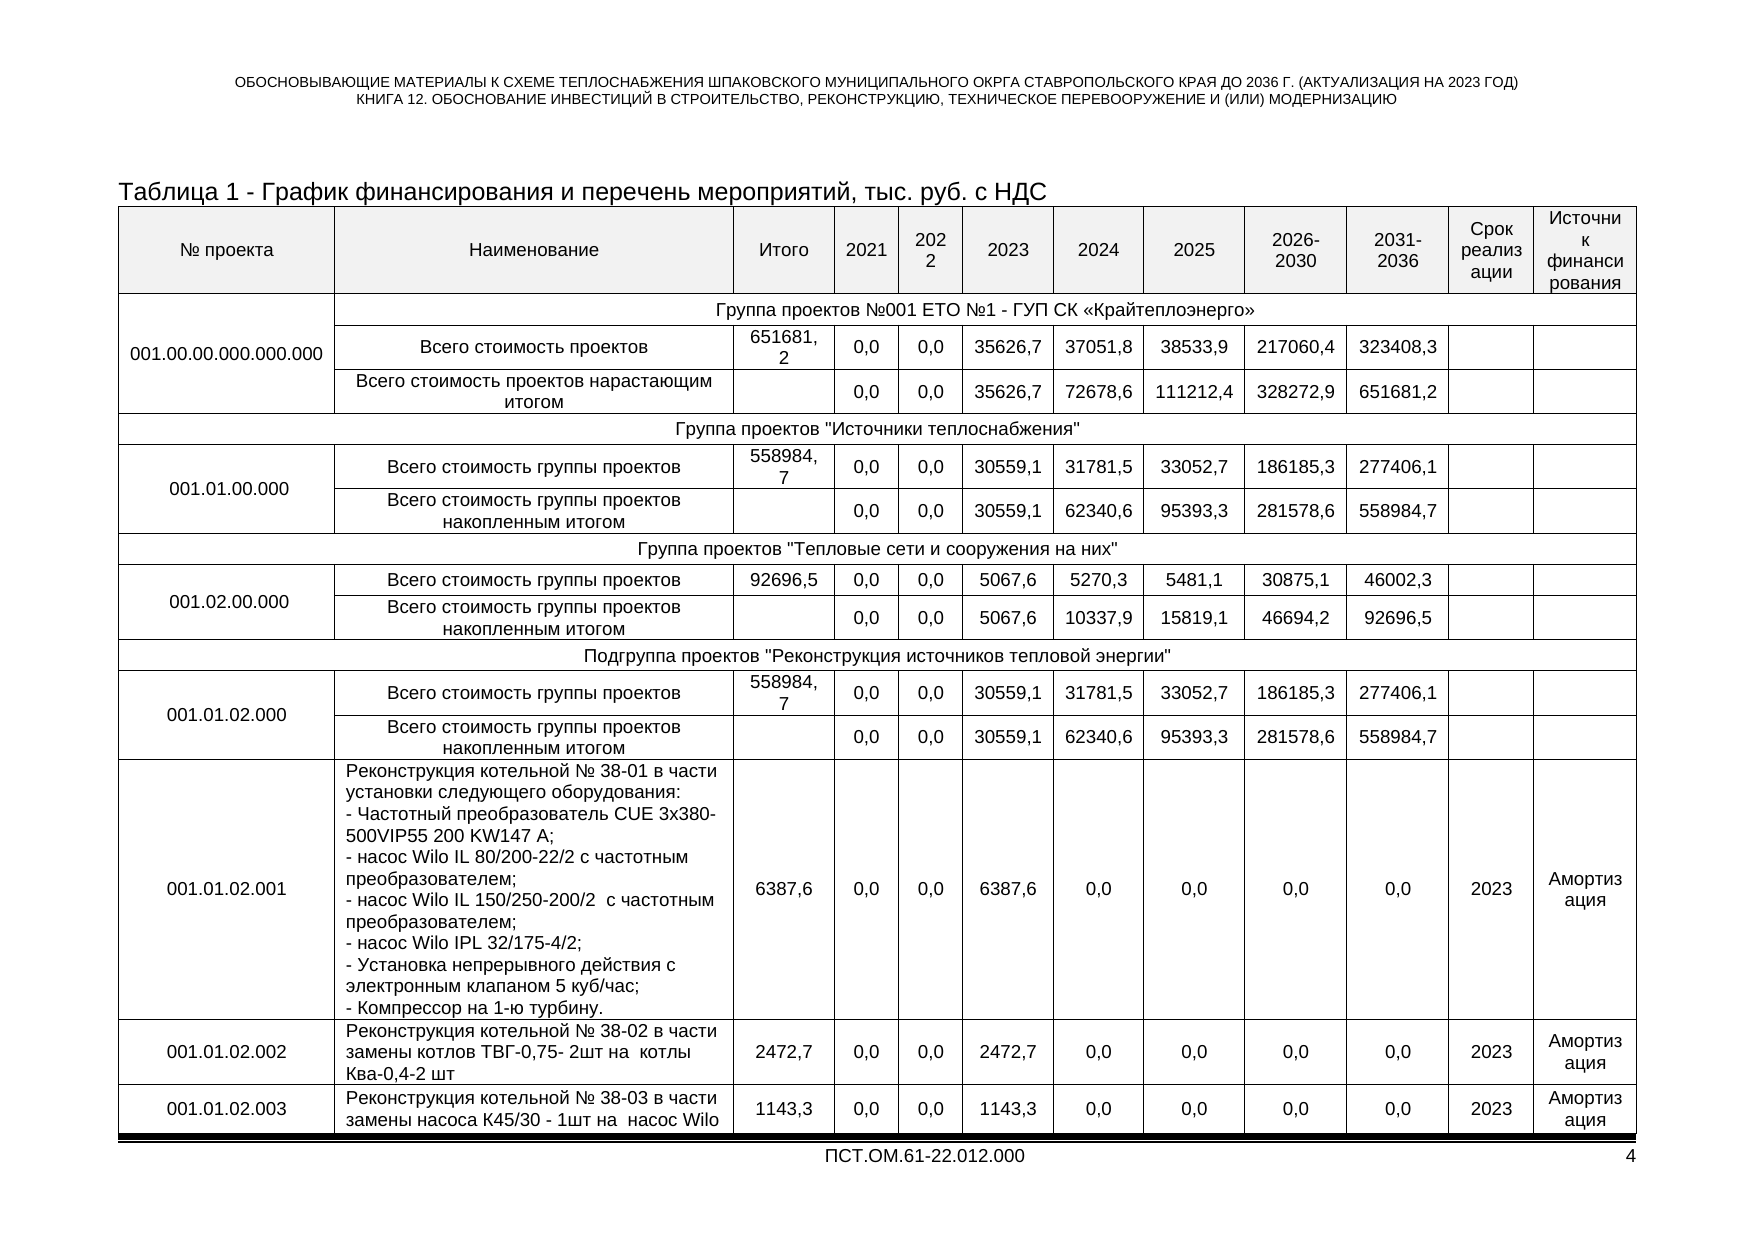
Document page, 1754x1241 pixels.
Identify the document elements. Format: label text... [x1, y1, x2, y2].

table_cell 651681,2 [734, 326, 834, 369]
table_cell Всего стоимость группы проектов накопленным итогом [335, 596, 733, 639]
table_cell 37051,8 [1054, 326, 1143, 369]
table_cell 558984,7 [734, 671, 834, 714]
table_header 2025 [1144, 207, 1244, 293]
table_cell 30875,1 [1245, 565, 1346, 595]
table_cell 0,0 [1054, 1020, 1143, 1084]
table_cell Всего стоимость проектов нарастающим итогом [335, 370, 733, 413]
table_cell 0,0 [899, 760, 962, 1018]
table_cell [1534, 489, 1636, 532]
table_cell 5481,1 [1144, 565, 1244, 595]
table_cell 0,0 [899, 716, 962, 759]
table_cell 0,0 [835, 489, 898, 532]
table_header 2022 [899, 207, 962, 293]
table_cell Амортизация [1534, 760, 1636, 1018]
table_cell 0,0 [899, 1085, 962, 1132]
table_cell 0,0 [835, 445, 898, 488]
table_cell Подгруппа проектов "Реконструкция источников тепловой энергии" [119, 640, 1636, 670]
table_cell [1534, 671, 1636, 714]
table_cell 0,0 [1347, 1020, 1448, 1084]
table_cell 30559,1 [963, 671, 1053, 714]
table_cell [1534, 370, 1636, 413]
table_cell [1449, 596, 1533, 639]
table_header Итого [734, 207, 834, 293]
table_cell [1449, 326, 1533, 369]
table_cell 186185,3 [1245, 445, 1346, 488]
table_cell Всего стоимость проектов [335, 326, 733, 369]
table_cell 558984,7 [1347, 489, 1448, 532]
table_cell 651681,2 [1347, 370, 1448, 413]
table_cell Реконструкция котельной № 38-01 в части установки следующего оборудования: - Частотный преобразователь CUE 3х380-500VIP55 200 KW147 А; - насос Wilo IL 80/200-22/2 с частотным преобразователем; - насос Wilo IL 150/250-200/2 с частотным преобразователем; - насос Wilo IPL 32/175-4/2; - Установка непрерывного действия с электронным клапаном 5 куб/час; - Компрессор на 1-ю турбину. [335, 760, 733, 1018]
table_cell 0,0 [899, 489, 962, 532]
table_cell Реконструкция котельной № 38-02 в части замены котлов ТВГ-0,75- 2шт на котлы Ква-0,4-2 шт [335, 1020, 733, 1084]
table_cell 62340,6 [1054, 716, 1143, 759]
table_cell 6387,6 [734, 760, 834, 1018]
table_cell 0,0 [899, 596, 962, 639]
table_cell [734, 716, 834, 759]
table_cell 30559,1 [963, 716, 1053, 759]
table_cell [1449, 716, 1533, 759]
table_header Наименование [335, 207, 733, 293]
table_cell 31781,5 [1054, 671, 1143, 714]
table_cell 0,0 [1144, 760, 1244, 1018]
table_cell 558984,7 [1347, 716, 1448, 759]
table_cell [734, 370, 834, 413]
table_cell Всего стоимость группы проектов накопленным итогом [335, 716, 733, 759]
table_cell 92696,5 [734, 565, 834, 595]
table_header Источник финансирования [1534, 207, 1636, 293]
table_header 2026-2030 [1245, 207, 1346, 293]
table_cell 6387,6 [963, 760, 1053, 1018]
table_cell [1449, 445, 1533, 488]
table_header 2031-2036 [1347, 207, 1448, 293]
table_cell 46002,3 [1347, 565, 1448, 595]
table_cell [335, 1085, 733, 1132]
table_cell 281578,6 [1245, 716, 1346, 759]
table_cell 2472,7 [963, 1020, 1053, 1084]
table_cell 2023 [1449, 1085, 1533, 1132]
table_cell Амортизация [1534, 1020, 1636, 1084]
table_cell 0,0 [899, 565, 962, 595]
table_cell [1534, 565, 1636, 595]
table_cell 46694,2 [1245, 596, 1346, 639]
table_cell 0,0 [835, 1020, 898, 1084]
table_cell 001.01.00.000 [119, 445, 334, 532]
table_cell 558984,7 [734, 445, 834, 488]
table_cell 33052,7 [1144, 445, 1244, 488]
table_cell [1449, 565, 1533, 595]
table_cell 35626,7 [963, 370, 1053, 413]
table_cell 5067,6 [963, 565, 1053, 595]
table_cell Группа проектов "Источники теплоснабжения" [119, 414, 1636, 444]
table_cell 2023 [1449, 760, 1533, 1018]
table_cell 33052,7 [1144, 671, 1244, 714]
table_cell 001.00.00.000.000.000 [119, 294, 334, 413]
table_cell 001.01.02.000 [119, 671, 334, 759]
table_cell Амортизация [1534, 1085, 1636, 1132]
table_header Срок реализации [1449, 207, 1533, 293]
table_cell 0,0 [835, 326, 898, 369]
table_cell 0,0 [835, 1085, 898, 1132]
table_cell 0,0 [1245, 760, 1346, 1018]
table_cell 1143,3 [734, 1085, 834, 1132]
table_cell 277406,1 [1347, 445, 1448, 488]
table_cell 5067,6 [963, 596, 1053, 639]
table_cell 1143,3 [963, 1085, 1053, 1132]
table_cell [1449, 370, 1533, 413]
table_cell 0,0 [899, 671, 962, 714]
table_cell 0,0 [899, 370, 962, 413]
table_cell 0,0 [1144, 1085, 1244, 1132]
table_cell 0,0 [835, 760, 898, 1018]
table_header 2024 [1054, 207, 1143, 293]
table_cell 0,0 [835, 671, 898, 714]
table_cell 217060,4 [1245, 326, 1346, 369]
table_cell 0,0 [899, 1020, 962, 1084]
table_cell 0,0 [1054, 1085, 1143, 1132]
table_cell 277406,1 [1347, 671, 1448, 714]
table_cell 72678,6 [1054, 370, 1143, 413]
table_cell 31781,5 [1054, 445, 1143, 488]
table_cell Группа проектов "Тепловые сети и сооружения на них" [119, 534, 1636, 564]
table_cell 95393,3 [1144, 716, 1244, 759]
table_cell 186185,3 [1245, 671, 1346, 714]
table_cell 001.01.02.001 [119, 760, 334, 1018]
table_cell 2023 [1449, 1020, 1533, 1084]
table_cell [1534, 326, 1636, 369]
table_cell [1449, 489, 1533, 532]
text Таблица 1 - График финансирования и перечень мероприятий, тыс. руб. с НДС [118, 177, 1636, 206]
table_cell 30559,1 [963, 489, 1053, 532]
table_cell Всего стоимость группы проектов [335, 445, 733, 488]
table_cell 323408,3 [1347, 326, 1448, 369]
table_cell 0,0 [1144, 1020, 1244, 1084]
table_cell [1449, 671, 1533, 714]
table_cell Всего стоимость группы проектов накопленным итогом [335, 489, 733, 532]
table_cell [1534, 596, 1636, 639]
table_cell 111212,4 [1144, 370, 1244, 413]
table_cell 5270,3 [1054, 565, 1143, 595]
table_header 2023 [963, 207, 1053, 293]
table_cell 0,0 [899, 445, 962, 488]
table_cell 92696,5 [1347, 596, 1448, 639]
table_cell 38533,9 [1144, 326, 1244, 369]
table_cell 001.01.02.002 [119, 1020, 334, 1084]
table_cell 10337,9 [1054, 596, 1143, 639]
table_cell [1534, 445, 1636, 488]
table_cell [734, 489, 834, 532]
table_cell 0,0 [1347, 760, 1448, 1018]
table_cell 0,0 [1347, 1085, 1448, 1132]
table_cell 001.02.00.000 [119, 565, 334, 639]
table_cell 328272,9 [1245, 370, 1346, 413]
table_header 2021 [835, 207, 898, 293]
table_cell 15819,1 [1144, 596, 1244, 639]
table_cell Всего стоимость группы проектов [335, 565, 733, 595]
table_cell 30559,1 [963, 445, 1053, 488]
table_cell 001.01.02.003 [119, 1085, 334, 1132]
table_cell Группа проектов №001 ЕТО №1 - ГУП СК «Крайтеплоэнерго» [335, 294, 1636, 324]
table_cell [1534, 716, 1636, 759]
table_cell [734, 596, 834, 639]
table_cell 0,0 [1054, 760, 1143, 1018]
table_cell 0,0 [899, 326, 962, 369]
table_cell 0,0 [1245, 1020, 1346, 1084]
table_cell 35626,7 [963, 326, 1053, 369]
table_cell 281578,6 [1245, 489, 1346, 532]
table_cell 0,0 [835, 370, 898, 413]
table_cell 2472,7 [734, 1020, 834, 1084]
table_cell 0,0 [835, 716, 898, 759]
table_cell 95393,3 [1144, 489, 1244, 532]
table_cell 0,0 [835, 565, 898, 595]
table_cell Всего стоимость группы проектов [335, 671, 733, 714]
table_cell 62340,6 [1054, 489, 1143, 532]
table_cell 0,0 [1245, 1085, 1346, 1132]
table_header № проекта [119, 207, 334, 293]
table_cell 0,0 [835, 596, 898, 639]
